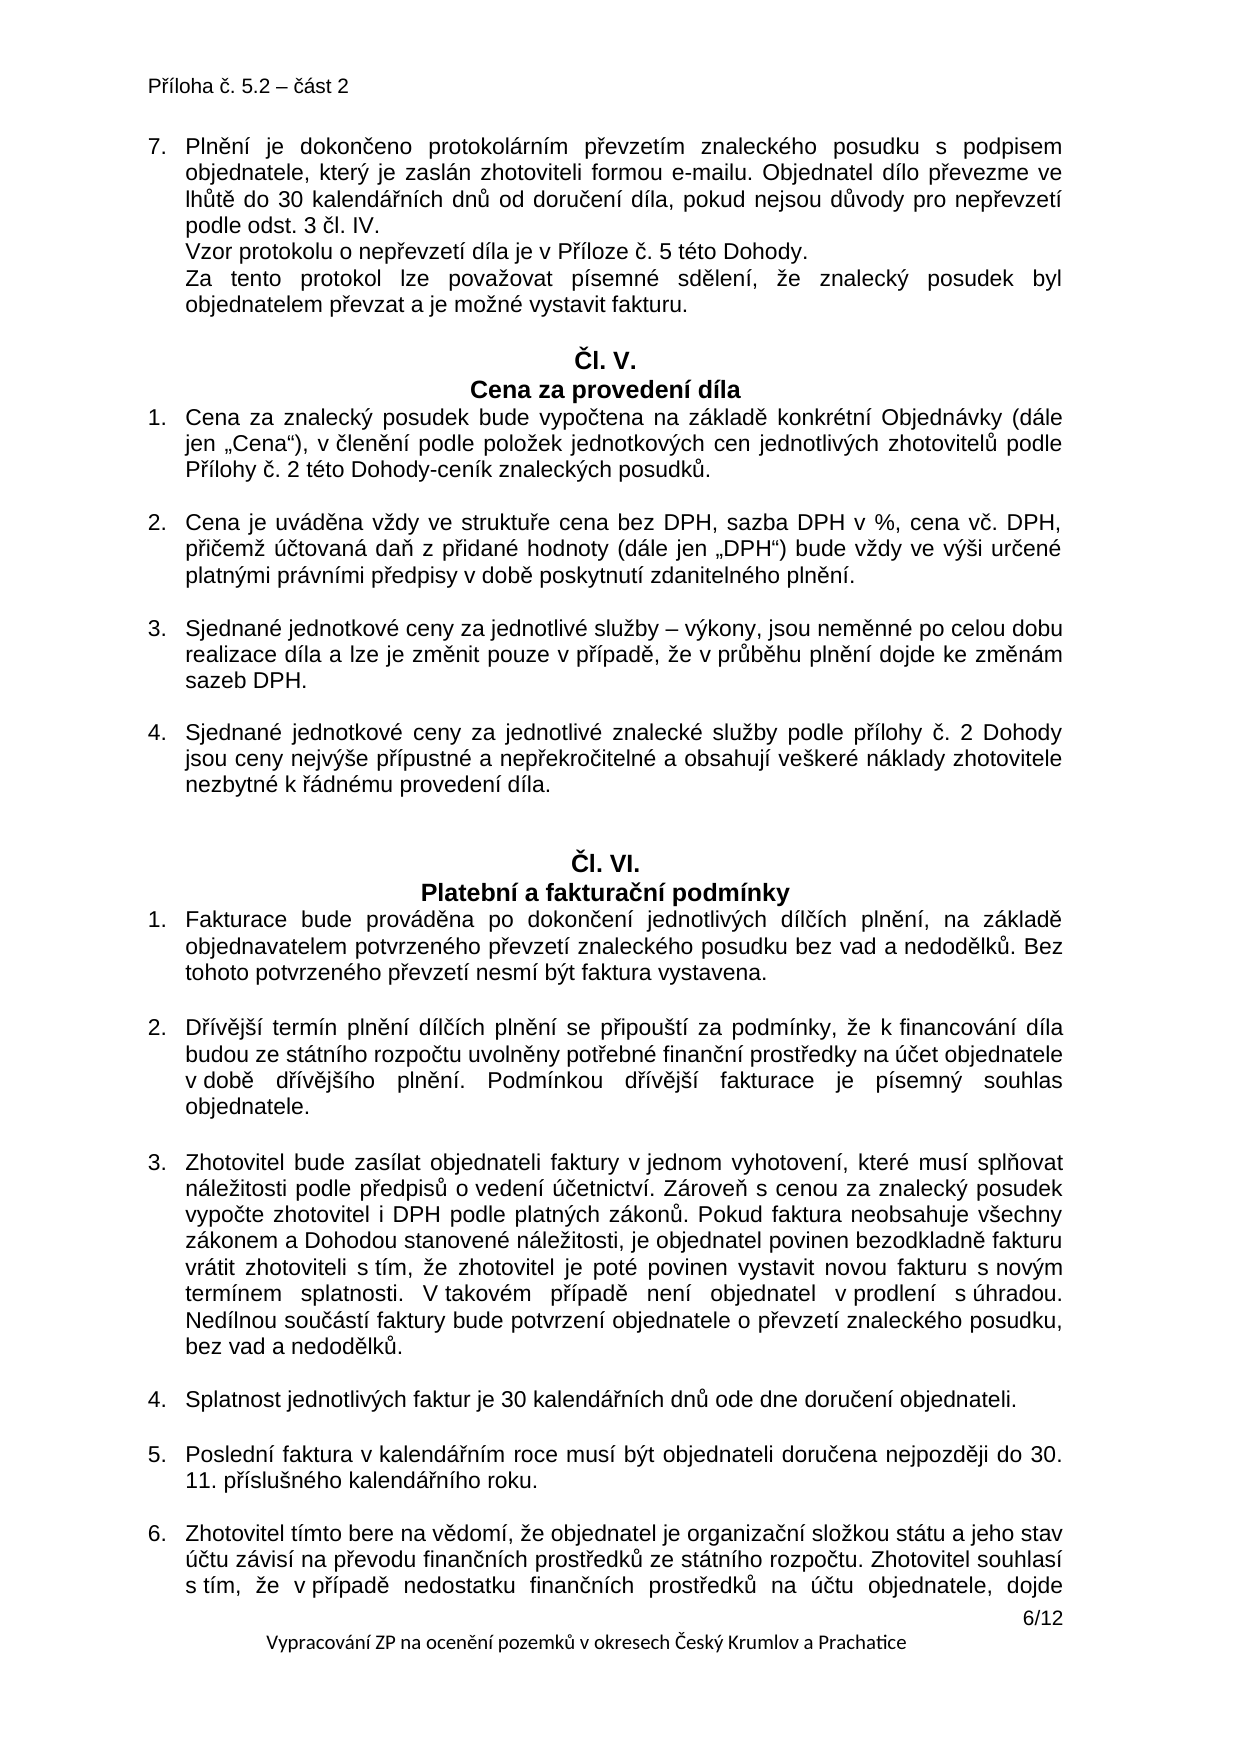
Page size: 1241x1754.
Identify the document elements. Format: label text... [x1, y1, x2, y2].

list Zhotovitel bude zasílat objednateli faktury v jednom vyhotovení, které musí splňovat náležitosti podle předpisů o vedení účetnictví. Zároveň s cenou za znalecký posudek vypočte zhotovitel i DPH podle platných zákonů. Pokud faktura neobsahuje všechny zákonem a Dohodou stanovené náležitosti, je objednatel povinen bezodkladně fakturu vrátit zhotoviteli s tím, že zhotovitel je poté povinen vystavit novou fakturu s novým termínem splatnosti. V takovém případě není objednatel v prodlení s úhradou. Nedílnou součástí faktury bude potvrzení objednatele o převzetí znaleckého posudku, bez vad a nedodělků. [148, 1148, 1063, 1359]
text Čl. VI. [148, 849, 1063, 878]
list Za tento protokol lze považovat písemné sdělení, že znalecký posudek byl objednatelem převzat a je možné vystavit fakturu. [185, 265, 1063, 317]
list Poslední faktura v kalendářním roce musí být objednateli doručena nejpozději do 30. 11. příslušného kalendářního roku. [148, 1441, 1063, 1493]
list Sjednané jednotkové ceny za jednotlivé znalecké služby podle přílohy č. 2 Dohody jsou ceny nejvýše přípustné a nepřekročitelné a obsahují veškeré náklady zhotovitele nezbytné k řádnému provedení díla. [148, 718, 1063, 798]
list Vzor protokolu o nepřevzetí díla je v Příloze č. 5 této Dohody. [185, 238, 1063, 265]
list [148, 1520, 1063, 1599]
list Sjednané jednotkové ceny za jednotlivé služby – výkony, jsou neměnné po celou dobu realizace díla a lze je změnit pouze v případě, že v průběhu plnění dojde ke změnám sazeb DPH. [148, 614, 1063, 693]
list Fakturace bude prováděna po dokončení jednotlivých dílčích plnění, na základě objednavatelem potvrzeného převzetí znaleckého posudku bez vad a nedodělků. Bez tohoto potvrzeného převzetí nesmí být faktura vystavena. [148, 906, 1063, 986]
list Cena je uváděna vždy ve struktuře cena bez DPH, sazba DPH v %, cena vč. DPH, přičemž účtovaná daň z přidané hodnoty (dále jen „DPH“) bude vždy ve výši určené platnými právními předpisy v době poskytnutí zdanitelného plnění. [148, 509, 1063, 588]
subtitle Cena za provedení díla [148, 375, 1063, 404]
subtitle Platební a fakturační podmínky [148, 878, 1063, 906]
list Splatnost jednotlivých faktur je 30 kalendářních dnů ode dne doručení objednateli. [148, 1386, 1063, 1412]
list Cena za znalecký posudek bude vypočtena na základě konkrétní Objednávky (dále jen „Cena“), v členění podle položek jednotkových cen jednotlivých zhotovitelů podle Přílohy č. 2 této Dohody-ceník znaleckých posudků. [148, 404, 1063, 483]
text Čl. V. [148, 346, 1063, 375]
list Plnění je dokončeno protokolárním převzetím znaleckého posudku s podpisem objednatele, který je zaslán zhotoviteli formou e-mailu. Objednatel dílo převezme ve lhůtě do 30 kalendářních dnů od doručení díla, pokud nejsou důvody pro nepřevzetí podle odst. 3 čl. IV. [148, 133, 1063, 238]
list Dřívější termín plnění dílčích plnění se připouští za podmínky, že k financování díla budou ze státního rozpočtu uvolněny potřebné finanční prostředky na účet objednatele v době dřívějšího plnění. Podmínkou dřívější fakturace je písemný souhlas objednatele. [148, 1014, 1063, 1120]
